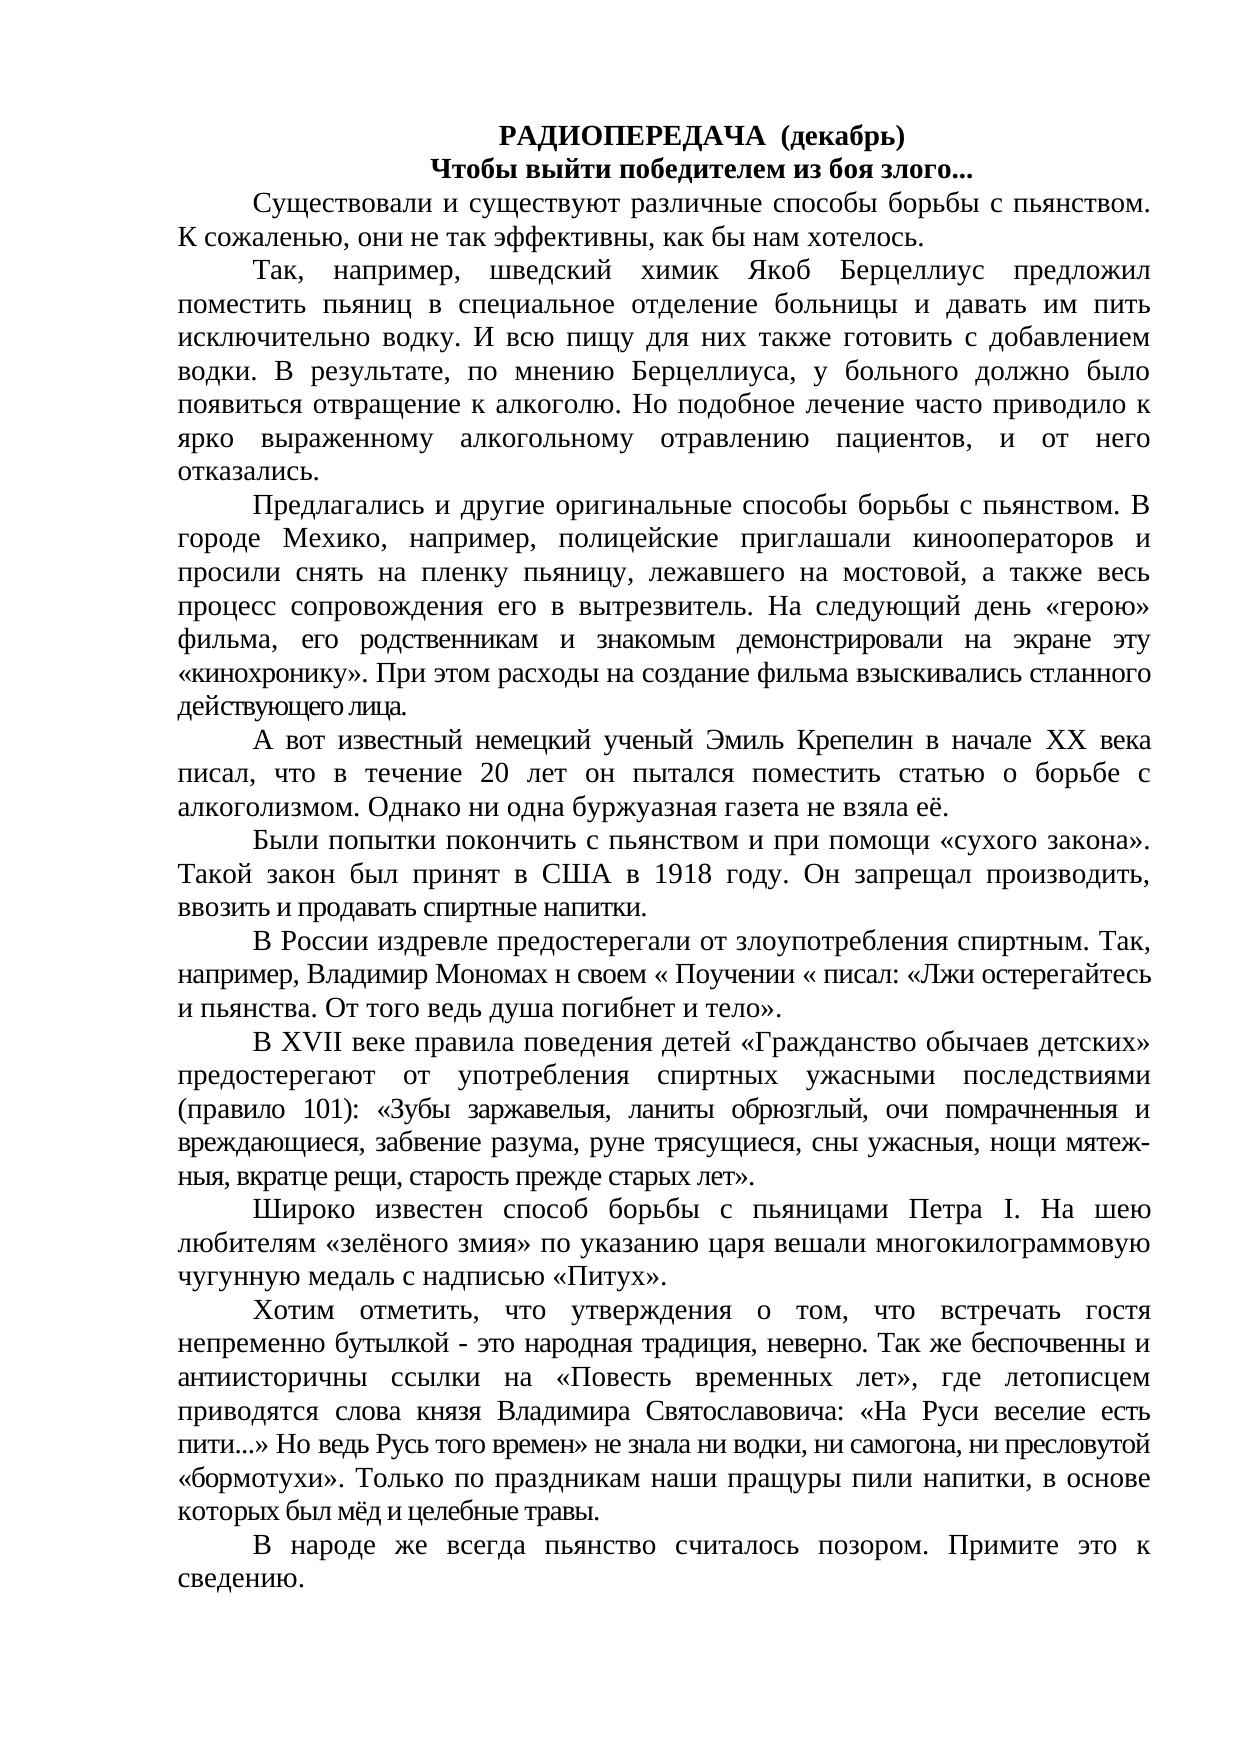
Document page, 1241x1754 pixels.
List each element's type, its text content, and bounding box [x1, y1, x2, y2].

text А вот известный немецкий ученый Эмиль Крепелин в начале XX века писал, что в течение 20 лет он пытался поместить статью о борьбе с алкоголизмом. Однако ни одна буржуазная газета не взяла её. [177, 722, 1152, 822]
text Предлагались и другие оригинальные способы борьбы с пьянством. В городе Мехико, например, полицейские приглашали кинооператоров и просили снять на пленку пьяницу, лежавшего на мостовой, а также весь процесс сопровождения его в вытрезвитель. На следующий день «герою» фильма, его родственникам и знакомым демонстрировали на экране эту «кинохронику». При этом расходы на создание фильма взыскивались стланного действующего лица. [177, 487, 1152, 722]
text В России издревле предостерегали от злоупотребления спиртным. Так, например, Владимир Мономах н своем « Поучении « писал: «Лжи остерегайтесь и пьянства. От того ведь душа погибнет и тело». [177, 923, 1152, 1024]
text В XVII веке правила поведения детей «Гражданство обычаев детских» предостерегают от употребления спиртных ужасными последствиями (правило 101): «Зубы заржавелыя, ланиты обрюзглый, очи помрачненныя и вреждающиеся, забвение разума, руне трясущиеся, сны ужасныя, нощи мятеж-ныя, вкратце рещи, старость прежде старых лет». [177, 1024, 1152, 1191]
text Существовали и существуют различные способы борьбы с пьянством. К сожаленью, они не так эффективны, как бы нам хотелось. [177, 185, 1152, 252]
text Чтобы выйти победителем из боя злого... [177, 152, 1152, 185]
text РАДИОПЕРЕДАЧА (декабрь) [177, 118, 1152, 152]
text Были попытки покончить с пьянством и при помощи «сухого закона». Такой закон был принят в США в 1918 году. Он запрещал производить, ввозить и продавать спиртные напитки. [177, 822, 1152, 923]
text В народе же всегда пьянство считалось позором. Примите это к сведению. [177, 1527, 1152, 1594]
text Так, например, шведский химик Якоб Берцеллиус предложил поместить пьяниц в специальное отделение больницы и давать им пить исключительно водку. И всю пищу для них также готовить с добавлением водки. В результате, по мнению Берцеллиуса, у больного должно было появиться отвращение к алкоголю. Но подобное лечение часто приводило к ярко выраженному алкогольному отравлению пациентов, и от него отказались. [177, 252, 1152, 487]
text Хотим отметить, что утверждения о том, что встречать гостя непременно бутылкой - это народная традиция, неверно. Так же беспочвенны и антиисторичны ссылки на «Повесть временных лет», где летописцем приводятся слова князя Владимира Святославовича: «На Руси веселие есть пити...» Но ведь Русь того времен» не знала ни водки, ни самогона, ни пресловутой «бормотухи». Только по праздникам наши пращуры пили напитки, в основе которых был мёд и целебные травы. [177, 1292, 1152, 1527]
text Широко известен способ борьбы с пьяницами Петра I. На шею любителям «зелёного змия» по указанию царя вешали многокилограммовую чугунную медаль с надписью «Питух». [177, 1191, 1152, 1292]
